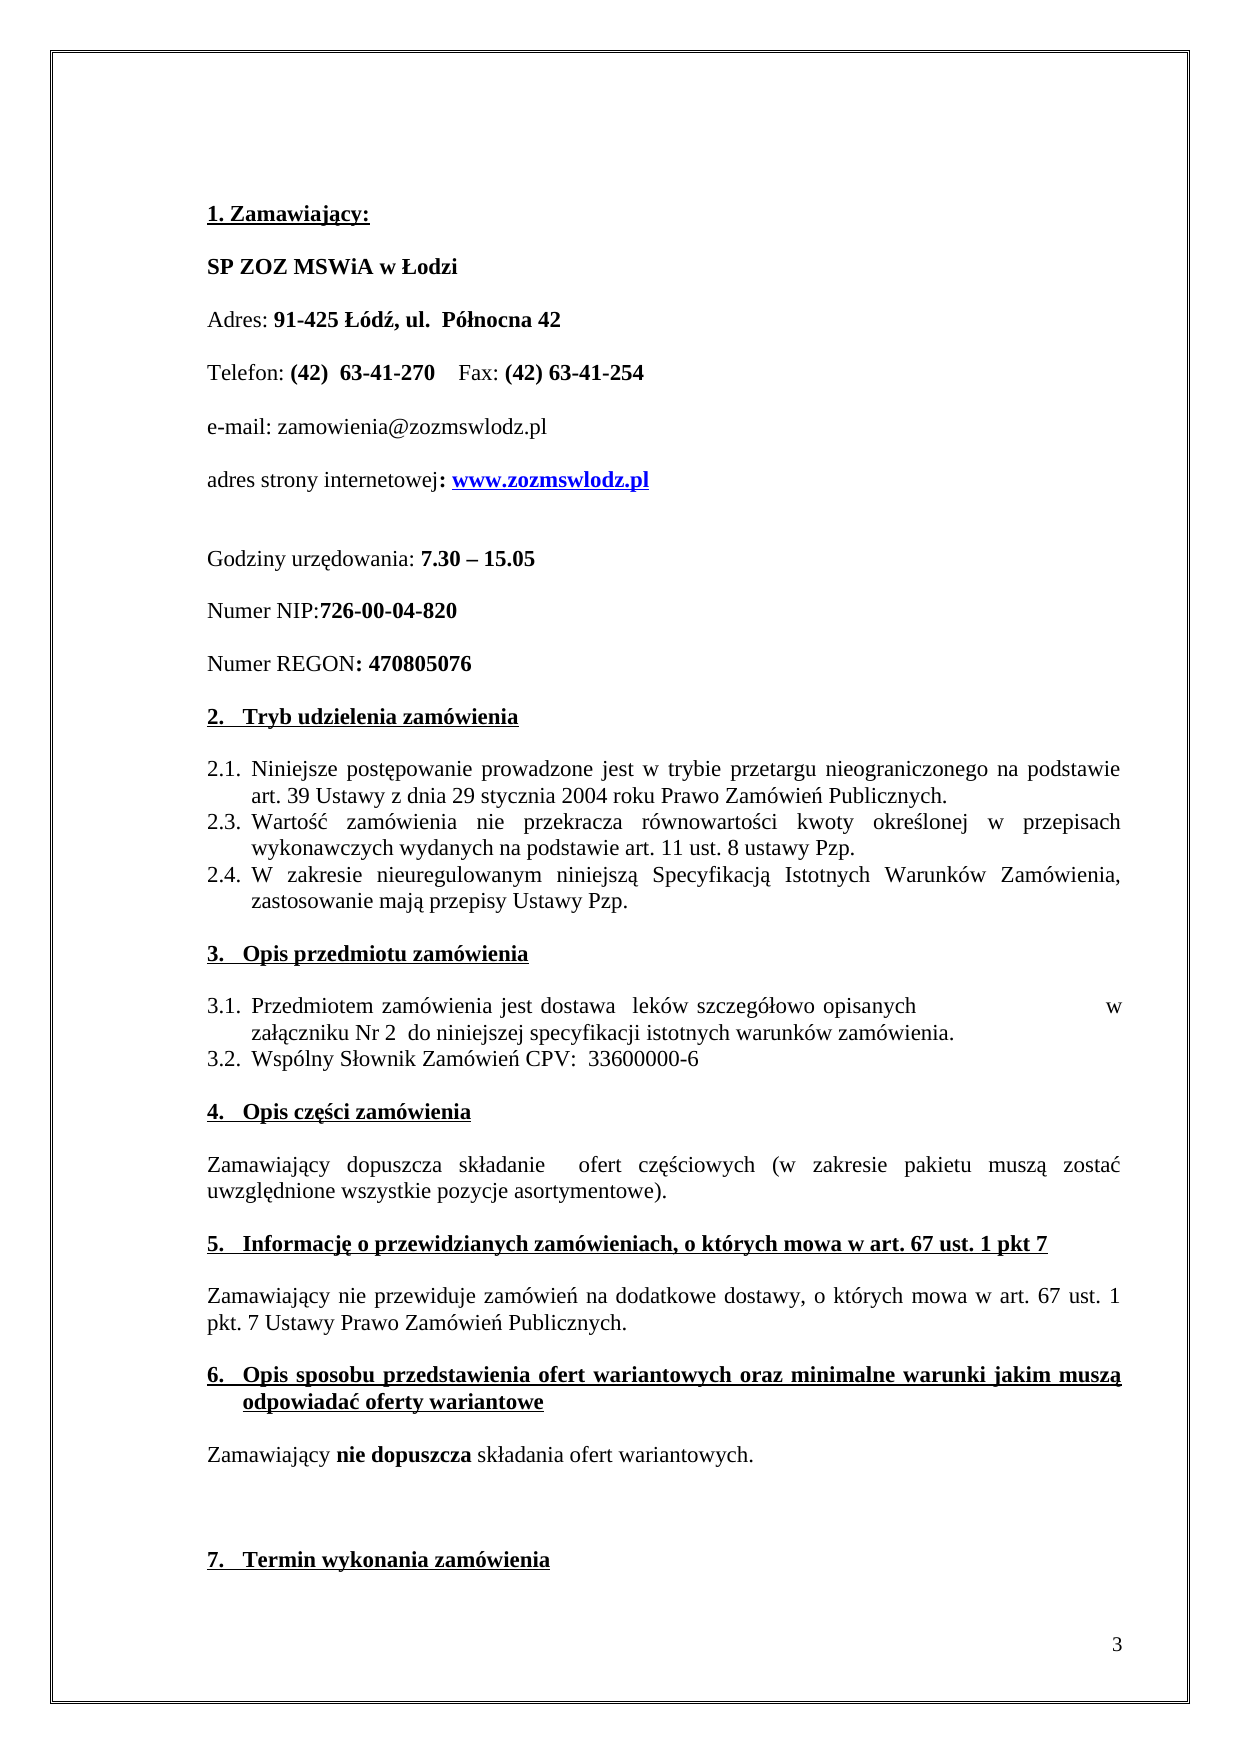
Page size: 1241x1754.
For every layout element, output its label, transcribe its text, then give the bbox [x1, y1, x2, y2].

text SP ZOZ MSWiA w Łodzi [207, 253, 1122, 279]
text 4. Opis części zamówienia [207, 1098, 1122, 1124]
text Zamawiający nie dopuszcza składania ofert wariantowych. [207, 1441, 1122, 1467]
text 6. Opis sposobu przedstawienia ofert wariantowych oraz minimalne warunki jakim muszą odpowiadać oferty wariantowe [207, 1386, 1122, 1414]
text 3. Opis przedmiotu zamówienia [207, 940, 1122, 966]
text Telefon: (42) 63-41-270 Fax: (42) 63-41-254 [207, 358, 1122, 385]
list Przedmiotem zamówienia jest dostawa leków szczegółowo opisanych w załączniku Nr 2 do niniejszej specyfikacji istotnych warunków zamówienia. [207, 993, 1122, 1045]
text 7. Termin wykonania zamówienia [207, 1546, 1122, 1572]
text Numer REGON: 470805076 [207, 650, 1122, 676]
text Numer NIP:726-00-04-820 [207, 597, 1122, 624]
text Godziny urzędowania: 7.30 – 15.05 [207, 544, 1122, 571]
text Adres: 91-425 Łódź, ul. Północna 42 [207, 306, 1122, 332]
text 1. Zamawiający: [207, 200, 1122, 227]
text Zamawiający nie przewiduje zamówień na dodatkowe dostawy, o których mowa w art. 67 ust. 1 pkt. 7 Ustawy Prawo Zamówień Publicznych. [207, 1282, 1122, 1335]
text e-mail: zamowienia@zozmswlodz.pl [207, 413, 1122, 439]
text 2. Tryb udzielenia zamówienia [207, 703, 1122, 729]
text 6. Opis sposobu przedstawienia ofert wariantowych oraz minimalne warunki jakim muszą odpowiadać oferty wariantowe [207, 1362, 1122, 1384]
text 2.3. Wartość zamówienia nie przekracza równowartości kwoty określonej w przepisach wykonawczych wydanych na podstawie art. 11 ust. 8 ustawy Pzp. [207, 808, 1122, 861]
text 2.4. W zakresie nieuregulowanym niniejszą Specyfikacją Istotnych Warunków Zamówienia, zastosowanie mają przepisy Ustawy Pzp. [207, 861, 1122, 913]
text Zamawiający dopuszcza składanie ofert częściowych (w zakresie pakietu muszą zostać uwzględnione wszystkie pozycje asortymentowe). [207, 1151, 1122, 1203]
text 5. Informację o przewidzianych zamówieniach, o których mowa w art. 67 ust. 1 pkt 7 [207, 1230, 1122, 1256]
list Wspólny Słownik Zamówień CPV: 33600000-6 [207, 1045, 1122, 1072]
text 2.1. Niniejsze postępowanie prowadzone jest w trybie przetargu nieograniczonego na podstawie art. 39 Ustawy z dnia 29 stycznia 2004 roku Prawo Zamówień Publicznych. [207, 755, 1122, 808]
text adres strony internetowej: www.zozmswlodz.pl [207, 466, 1122, 492]
